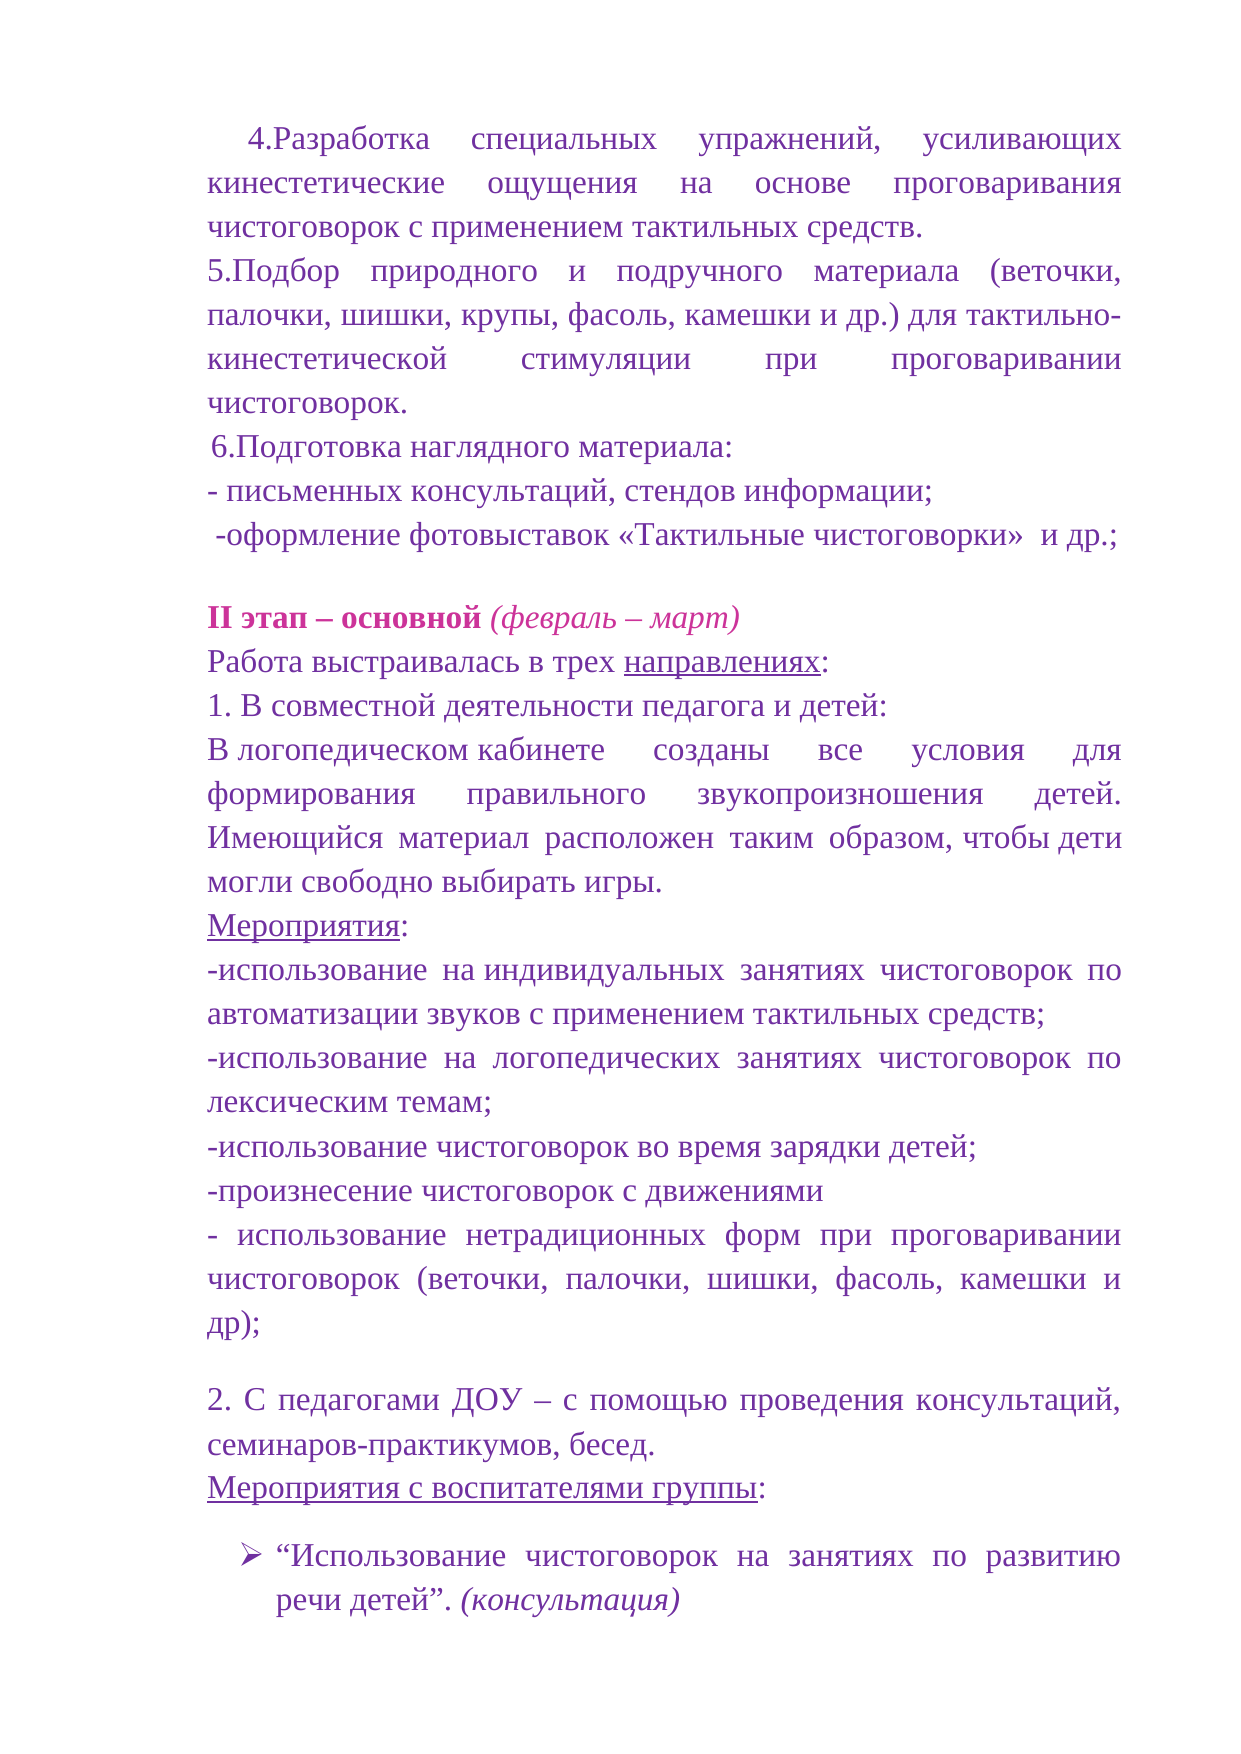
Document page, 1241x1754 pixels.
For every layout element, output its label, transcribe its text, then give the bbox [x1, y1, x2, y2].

text II этап – основной (февраль – март) [207, 597, 1122, 635]
text -произнесение чистоговорок с движениями [207, 1170, 1122, 1208]
list “Использование чистоговорок на занятиях по развитию речи детей”. (консультация) [238, 1535, 1122, 1618]
text -использование на индивидуальных занятиях чистоговорок по автоматизации звуков с применением тактильных средств; [207, 949, 1122, 1032]
text В логопедическом кабинете созданы все условия для формирования правильного звукопроизношения детей. Имеющийся материал расположен таким образом, чтобы дети могли свободно выбирать игры. [207, 729, 1122, 900]
text 4.Разработка специальных упражнений, усиливающих кинестетические ощущения на основе проговаривания чистоговорок с применением тактильных средств. [207, 118, 1122, 244]
text Мероприятия: [207, 906, 1122, 944]
text 1. В совместной деятельности педагога и детей: [207, 685, 1122, 723]
text -использование чистоговорок во время зарядки детей; [207, 1126, 1122, 1164]
text -использование на логопедических занятиях чистоговорок по лексическим темам; [207, 1038, 1122, 1120]
text - использование нетрадиционных форм при проговаривании чистоговорок (веточки, палочки, шишки, фасоль, камешки и др); [207, 1214, 1122, 1340]
text - письменных консультаций, стендов информации; [207, 471, 1122, 509]
text Мероприятия с воспитателями группы: [207, 1468, 1122, 1506]
text 5.Подбор природного и подручного материала (веточки, палочки, шишки, крупы, фасоль, камешки и др.) для тактильно-кинестетической стимуляции при проговаривании чистоговорок. [207, 250, 1122, 421]
text -оформление фотовыставок «Тактильные чистоговорки» и др.; [207, 515, 1122, 553]
text 2. С педагогами ДОУ – с помощью проведения консультаций, семинаров-практикумов, бесед. [207, 1380, 1122, 1462]
text Работа выстраивалась в трех направлениях: [207, 641, 1122, 679]
text 6.Подготовка наглядного материала: [177, 427, 1122, 465]
